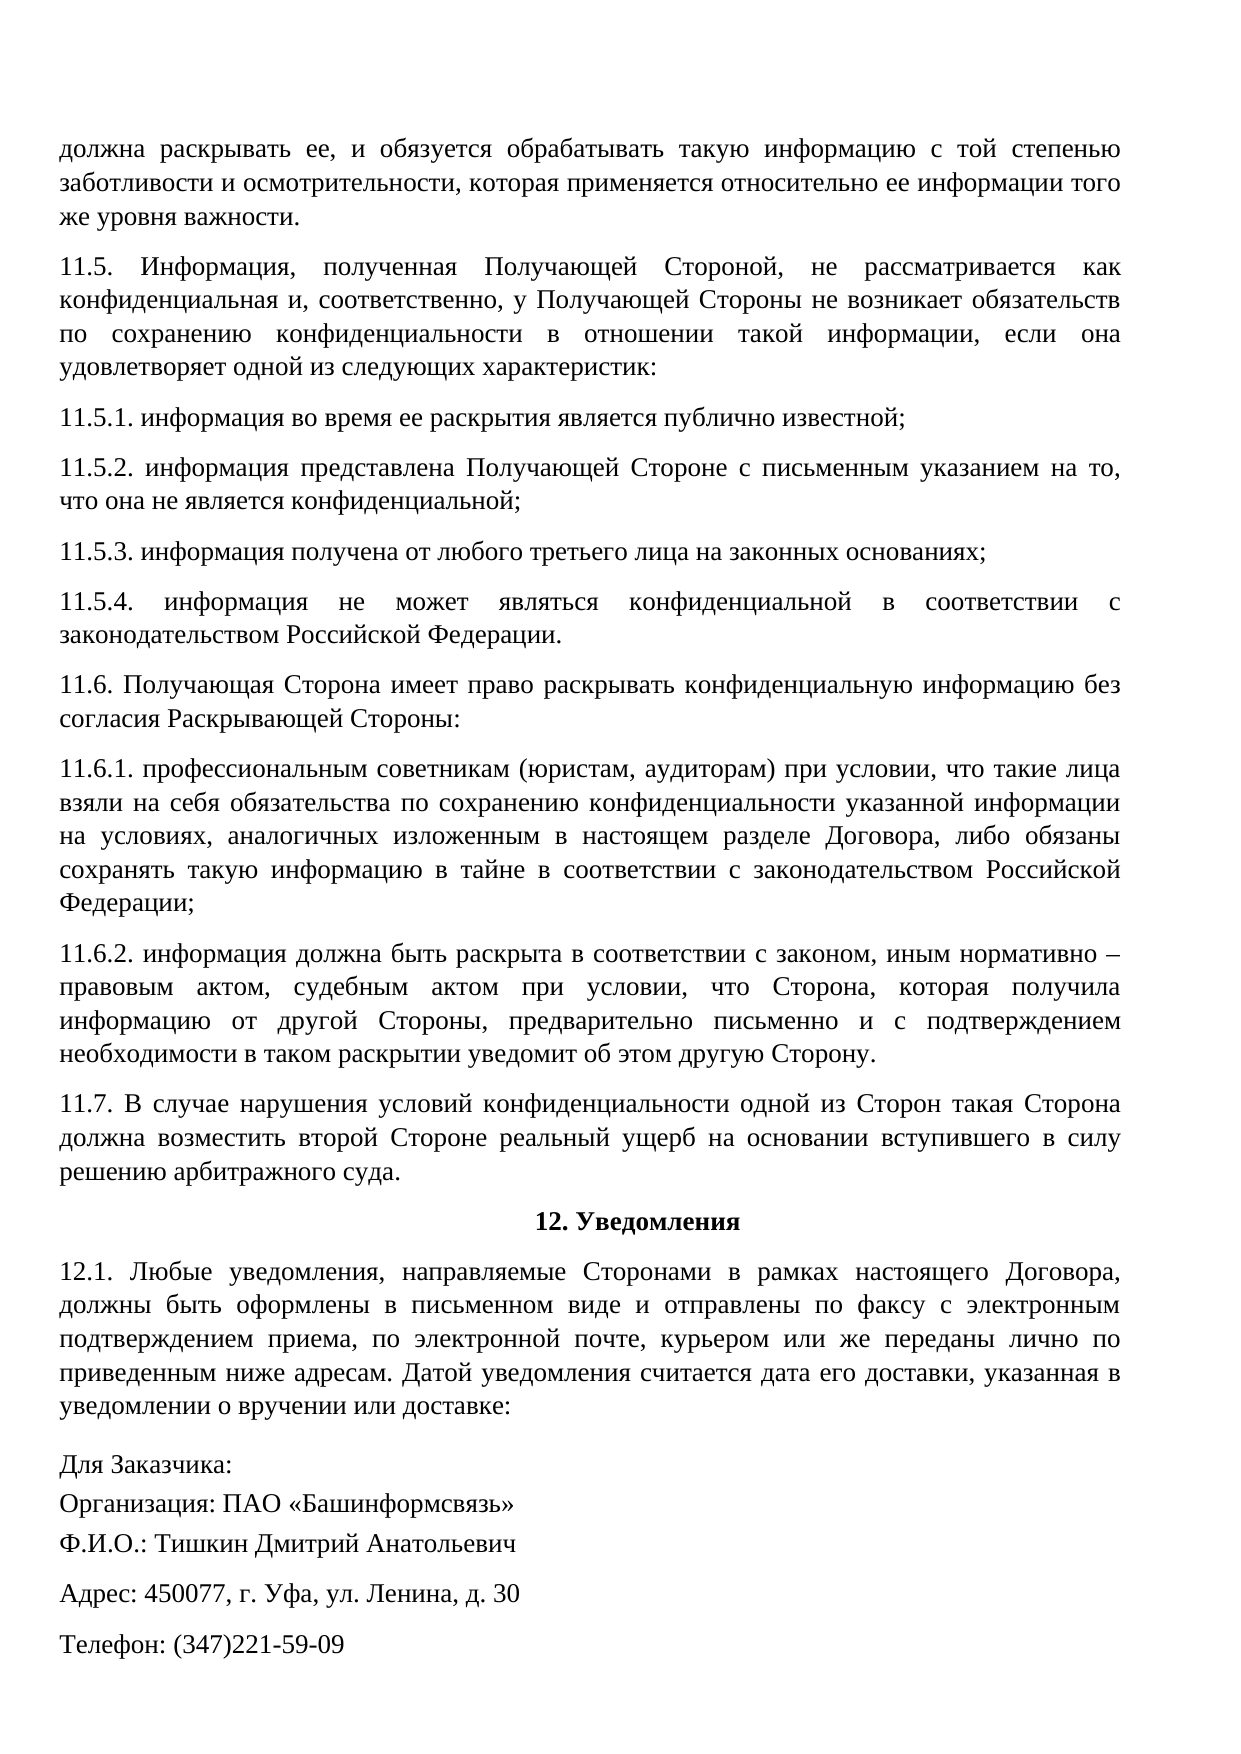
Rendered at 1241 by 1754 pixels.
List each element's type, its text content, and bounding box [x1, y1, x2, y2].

text Ф.И.О.: Тишкин Дмитрий Анатольевич [59, 1527, 1122, 1558]
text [59, 132, 1122, 231]
text 11.7. В случае нарушения условий конфиденциальности одной из Сторон такая Сторона должна возместить второй Стороне реальный ущерб на основании вступившего в силу решению арбитражного суда. [59, 1087, 1122, 1186]
text 12.1. Любые уведомления, направляемые Сторонами в рамках настоящего Договора, должны быть оформлены в письменном виде и отправлены по факсу с электронным подтверждением приема, по электронной почте, курьером или же переданы лично по приведенным ниже адресам. Датой уведомления считается дата его доставки, указанная в уведомлении о вручении или доставке: [59, 1255, 1122, 1420]
text 12. Уведомления [153, 1205, 1122, 1236]
text Для Заказчика: [59, 1448, 1122, 1479]
text 11.5.2. информация представлена Получающей Стороне с письменным указанием на то, что она не является конфиденциальной; [59, 451, 1122, 516]
text 11.5.4. информация не может являться конфиденциальной в соответствии с законодательством Российской Федерации. [59, 585, 1122, 649]
text 11.5. Информация, полученная Получающей Стороной, не рассматривается как конфиденциальная и, соответственно, у Получающей Стороны не возникает обязательств по сохранению конфиденциальности в отношении такой информации, если она удовлетворяет одной из следующих характеристик: [59, 250, 1122, 382]
text 11.6. Получающая Сторона имеет право раскрывать конфиденциальную информацию без согласия Раскрывающей Стороны: [59, 668, 1122, 733]
text Организация: ПАО «Башинформсвязь» [59, 1487, 1122, 1519]
text 11.5.3. информация получена от любого третьего лица на законных основаниях; [59, 534, 1122, 566]
text 11.5.1. информация во время ее раскрытия является публично известной; [59, 401, 1122, 432]
text 11.6.2. информация должна быть раскрыта в соответствии с законом, иным нормативно – правовым актом, судебным актом при условии, что Сторона, которая получила информацию от другой Стороны, предварительно письменно и с подтверждением необходимости в таком раскрытии уведомит об этом другую Сторону. [59, 937, 1122, 1068]
text Адрес: 450077, г. Уфа, ул. Ленина, д. 30 [59, 1577, 1122, 1609]
text Телефон: (347)221-59-09 [59, 1628, 1122, 1659]
text 11.6.1. профессиональным советникам (юристам, аудиторам) при условии, что такие лица взяли на себя обязательства по сохранению конфиденциальности указанной информации на условиях, аналогичных изложенным в настоящем разделе Договора, либо обязаны сохранять такую информацию в тайне в соответствии с законодательством Российской Федерации; [59, 752, 1122, 918]
